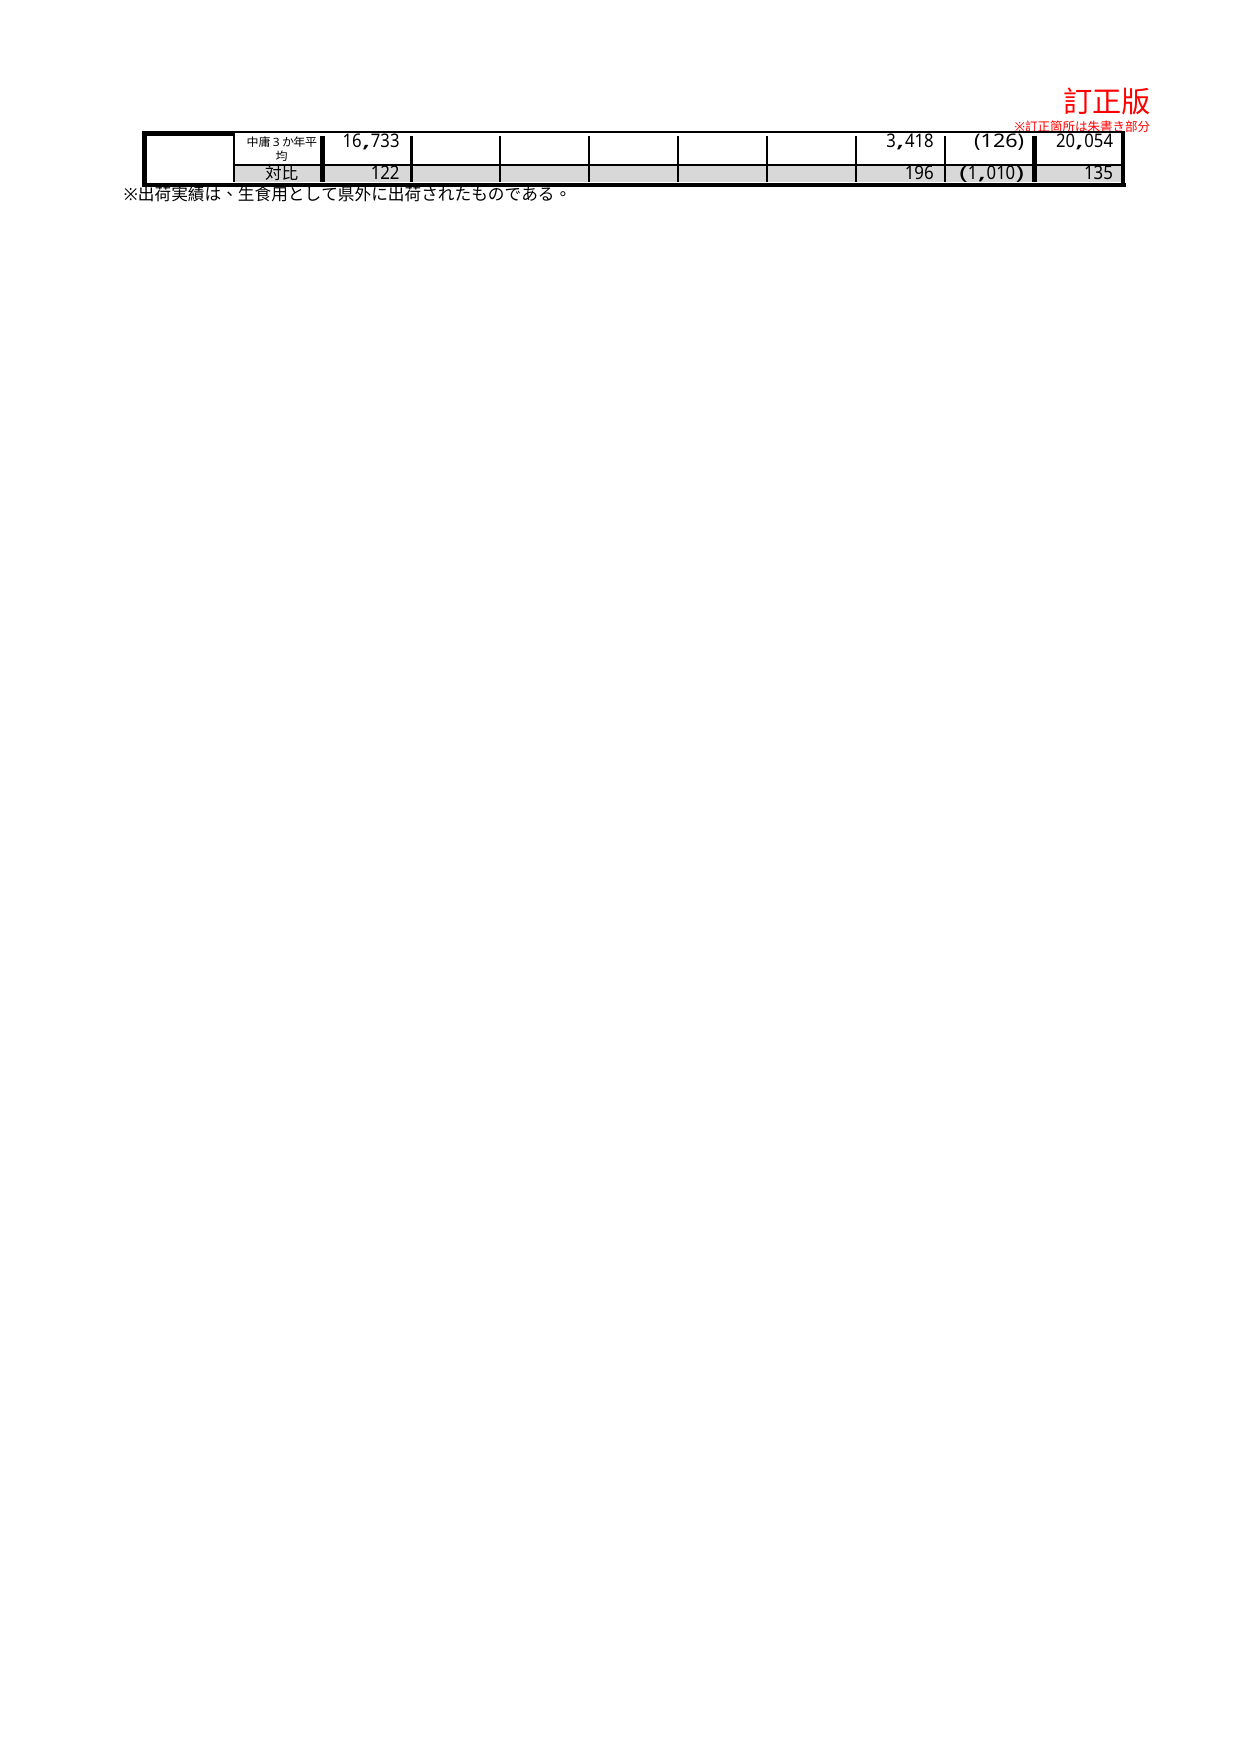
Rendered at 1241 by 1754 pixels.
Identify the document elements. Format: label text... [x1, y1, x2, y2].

table_cell 135 [1037, 166, 1121, 182]
table_cell (126) [945, 133, 1034, 163]
table_cell 対比 [235, 166, 320, 182]
table_cell (1,010) [963, 166, 1020, 182]
table_cell 中庸3か年平均 [235, 133, 322, 163]
table_cell 196 [857, 166, 944, 182]
table_cell [413, 166, 499, 182]
table_cell [500, 133, 589, 163]
table_cell 16,733 [323, 133, 411, 163]
table_cell 20,054 [1034, 133, 1121, 163]
table_cell [590, 166, 677, 182]
table_cell 3,418 [856, 133, 945, 163]
text ※出荷実績は、生食用として県外に出荷されたものである。 [124, 187, 1196, 204]
table_cell 122 [325, 166, 410, 182]
table_cell [589, 133, 678, 163]
table_cell [411, 133, 500, 163]
table_cell [501, 166, 588, 182]
table_cell [679, 166, 766, 182]
table_cell [678, 133, 767, 163]
table_cell [767, 133, 856, 163]
table_cell [768, 166, 855, 182]
